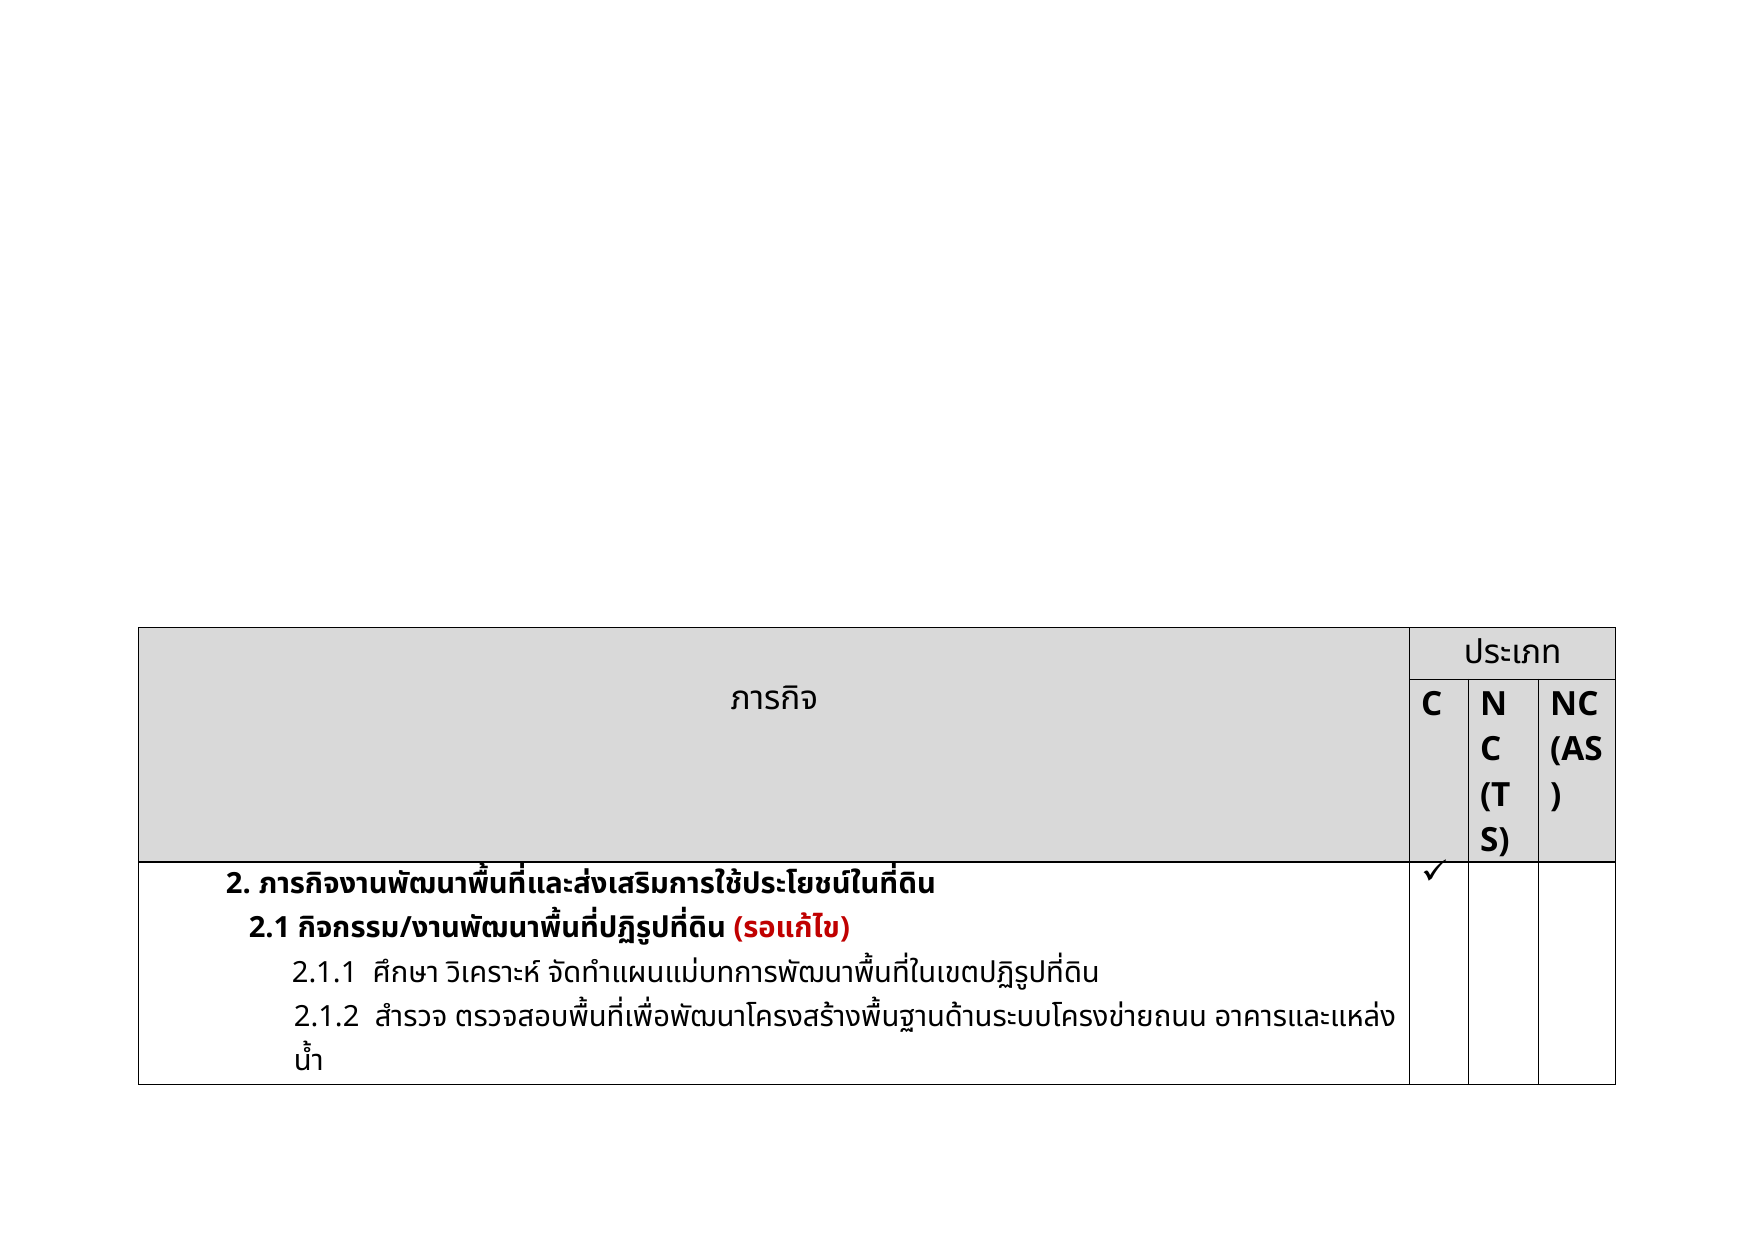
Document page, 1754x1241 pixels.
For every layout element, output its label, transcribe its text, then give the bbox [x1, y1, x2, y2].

table_cell NC (AS) [1539, 680, 1615, 861]
table_header ประเภท [1410, 628, 1615, 679]
table_cell [1410, 863, 1468, 1083]
table_header ภารกิจ [139, 628, 1409, 861]
table_cell NC (TS) [1469, 680, 1538, 861]
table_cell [139, 863, 1409, 1083]
table_cell [1469, 863, 1538, 1083]
table_cell C [1410, 680, 1468, 861]
table_cell [1539, 863, 1615, 1083]
